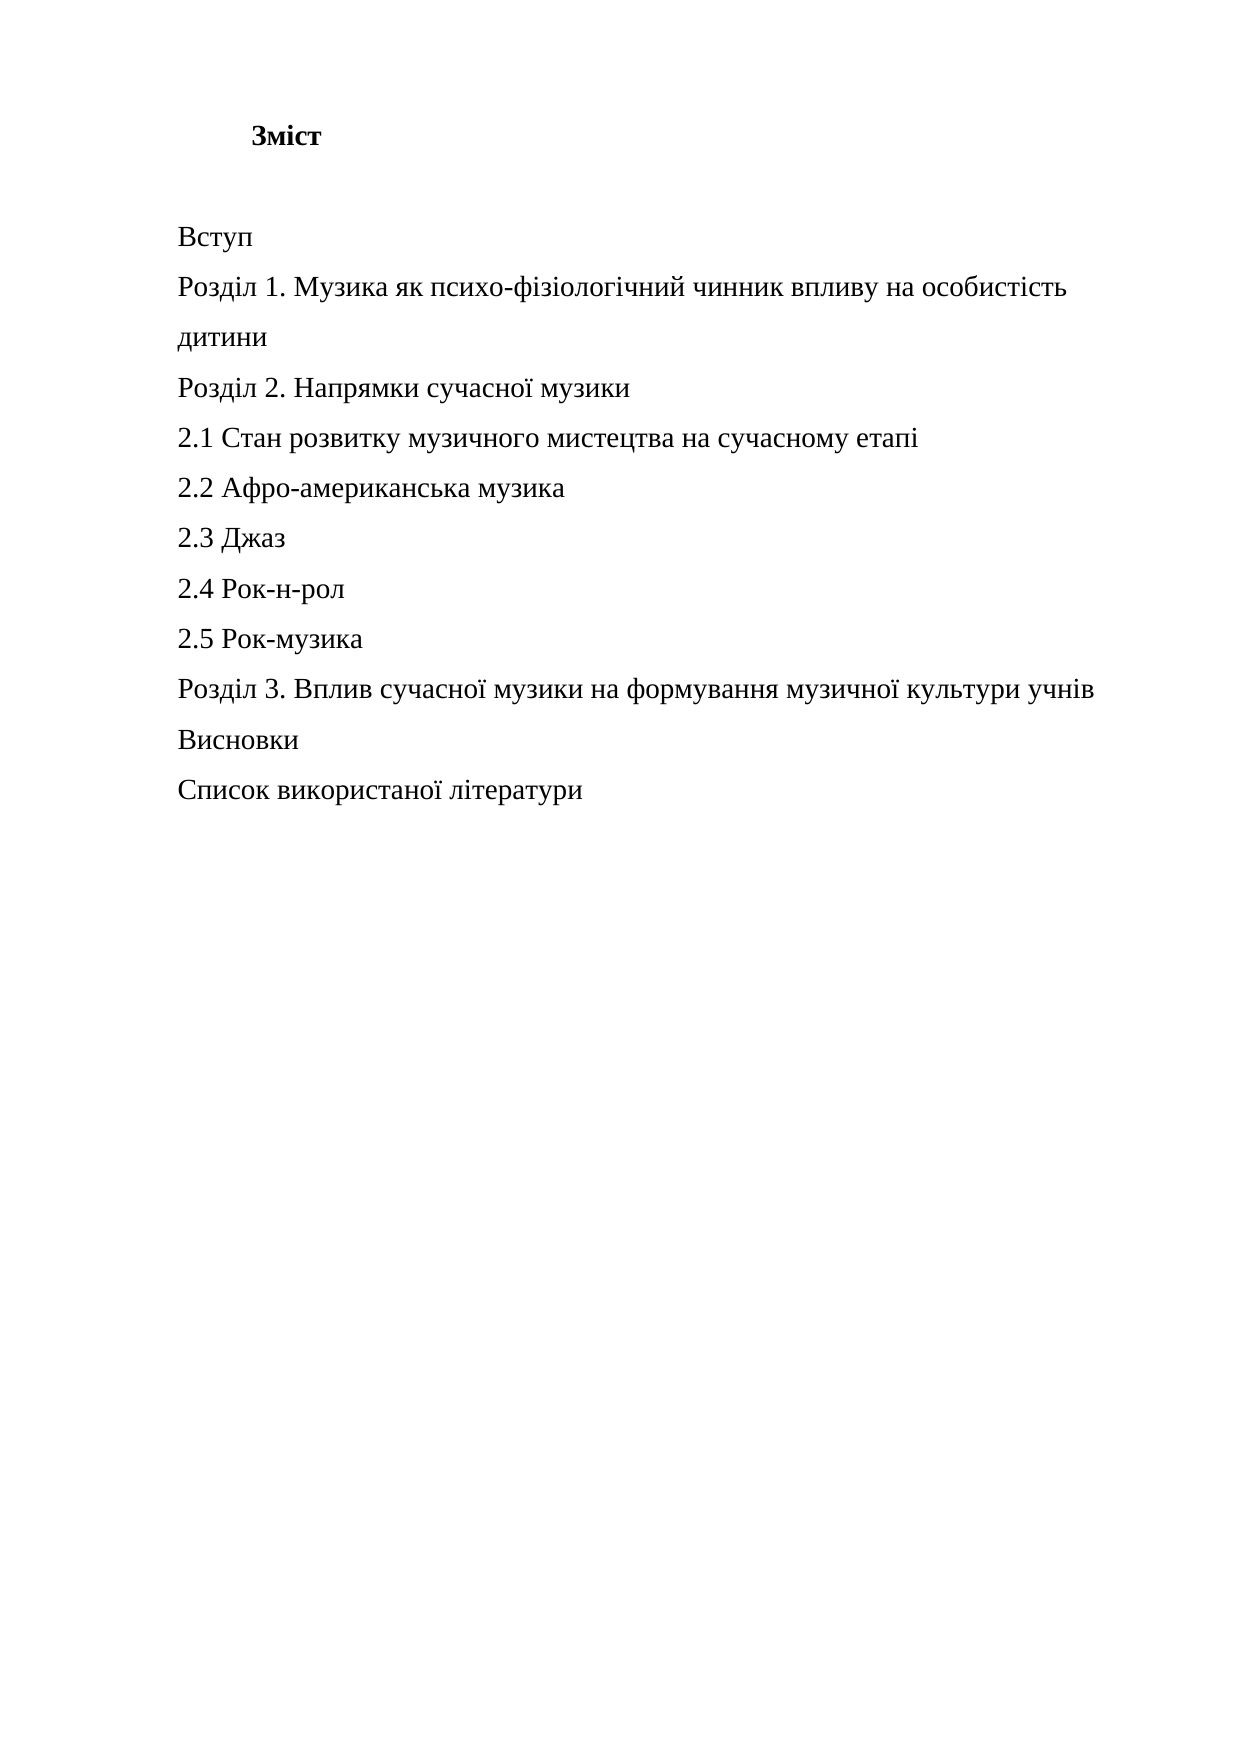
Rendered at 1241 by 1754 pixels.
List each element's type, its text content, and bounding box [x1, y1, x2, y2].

text Розділ 3. Вплив сучасної музики на формування музичної культури учнів [177, 672, 1152, 705]
text 2.3 Джаз [177, 521, 1152, 554]
text Розділ 1. Музика як психо-фізіологічний чинник впливу на особистість дитини [177, 269, 1152, 353]
text Зміст [177, 118, 1152, 152]
text 2.1 Стан розвитку музичного мистецтва на сучасному етапі [177, 420, 1152, 453]
text Список використаної літератури [177, 772, 1152, 806]
text 2.2 Афро-американська музика [177, 470, 1152, 504]
text Вступ [177, 219, 1152, 252]
text Висновки [177, 722, 1152, 755]
text 2.4 Рок-н-рол [177, 571, 1152, 604]
text Розділ 2. Напрямки сучасної музики [177, 370, 1152, 403]
text 2.5 Рок-музика [177, 621, 1152, 655]
